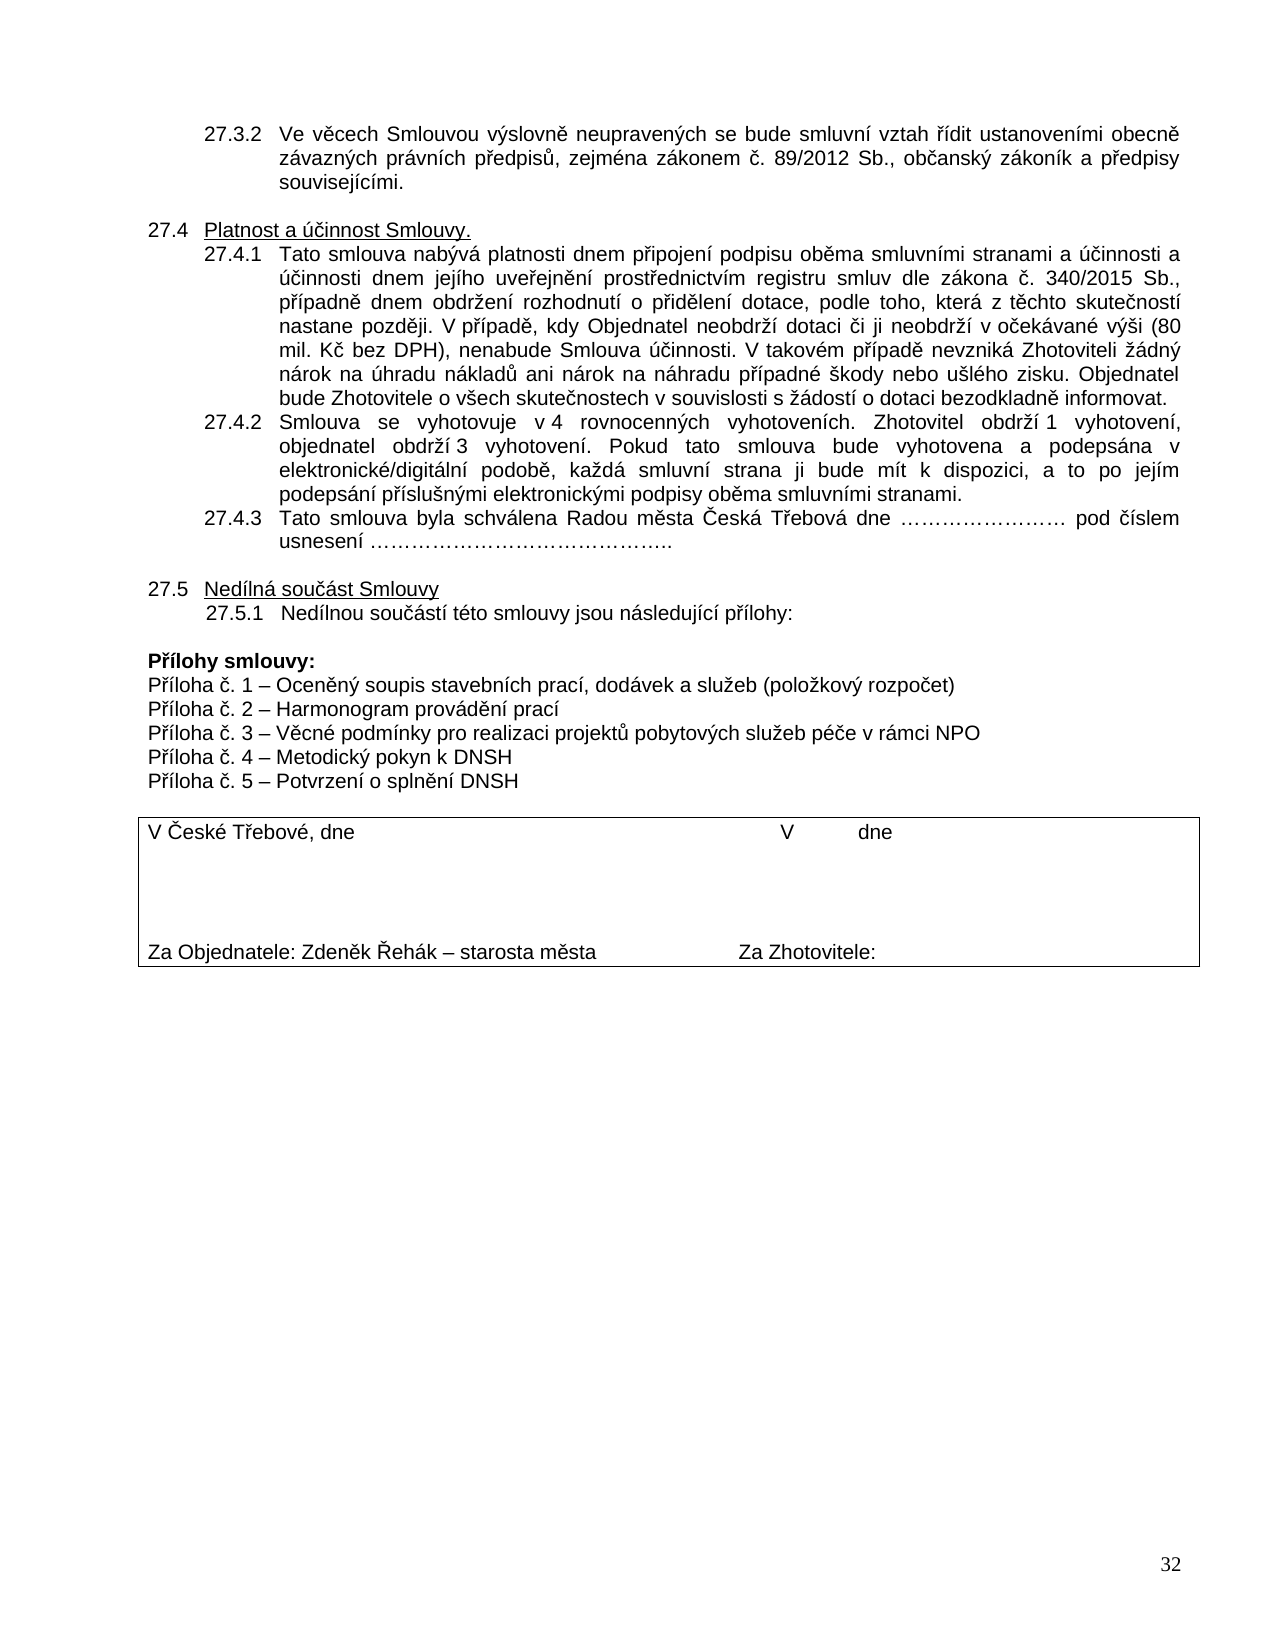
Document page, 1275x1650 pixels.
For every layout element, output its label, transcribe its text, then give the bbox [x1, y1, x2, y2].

text V České Třebové, dne V dne [139, 818, 1199, 844]
list Nedílná součást Smlouvy [148, 577, 1181, 601]
text Příloha č. 4 – Metodický pokyn k DNSH [148, 745, 1181, 769]
text Přílohy smlouvy: [148, 649, 1181, 673]
text Příloha č. 3 – Věcné podmínky pro realizaci projektů pobytových služeb péče v rámci NPO [148, 721, 1181, 745]
list Tato smlouva byla schválena Radou města Česká Třebová dne …………………… pod číslem usnesení …………………………………….. [204, 505, 1181, 553]
text Za Objednatele: Zdeněk Řehák – starosta města Za Zhotovitele: [139, 937, 1199, 966]
text Příloha č. 2 – Harmonogram provádění prací [148, 697, 1181, 721]
list Tato smlouva nabývá platnosti dnem připojení podpisu oběma smluvními stranami a účinnosti a účinnosti dnem jejího uveřejnění prostřednictvím registru smluv dle zákona č. 340/2015 Sb., případně dnem obdržení rozhodnutí o přidělení dotace, podle toho, která z těchto skutečností nastane později. V případě, kdy Objednatel neobdrží dotaci či ji neobdrží v očekávané výši (80 mil. Kč bez DPH), nenabude Smlouva účinnosti. V takovém případě nevzniká Zhotoviteli žádný nárok na úhradu nákladů ani nárok na náhradu případné škody nebo ušlého zisku. Objednatel bude Zhotovitele o všech skutečnostech v souvislosti s žádostí o dotaci bezodkladně informovat. [204, 242, 1181, 409]
text Příloha č. 1 – Oceněný soupis stavebních prací, dodávek a služeb (položkový rozpočet) [148, 673, 1181, 697]
list Ve věcech Smlouvou výslovně neupravených se bude smluvní vztah řídit ustanoveními obecně závazných právních předpisů, zejména zákonem č. 89/2012 Sb., občanský zákoník a předpisy souvisejícími. [204, 122, 1181, 194]
list Nedílnou součástí této smlouvy jsou následující přílohy: [206, 601, 1181, 625]
list Platnost a účinnost Smlouvy. [148, 218, 1181, 242]
text Příloha č. 5 – Potvrzení o splnění DNSH [148, 769, 1181, 793]
list Smlouva se vyhotovuje v 4 rovnocenných vyhotoveních. Zhotovitel obdrží 1 vyhotovení, objednatel obdrží 3 vyhotovení. Pokud tato smlouva bude vyhotovena a podepsána v elektronické/digitální podobě, každá smluvní strana ji bude mít k dispozici, a to po jejím podepsání příslušnými elektronickými podpisy oběma smluvními stranami. [204, 409, 1181, 505]
